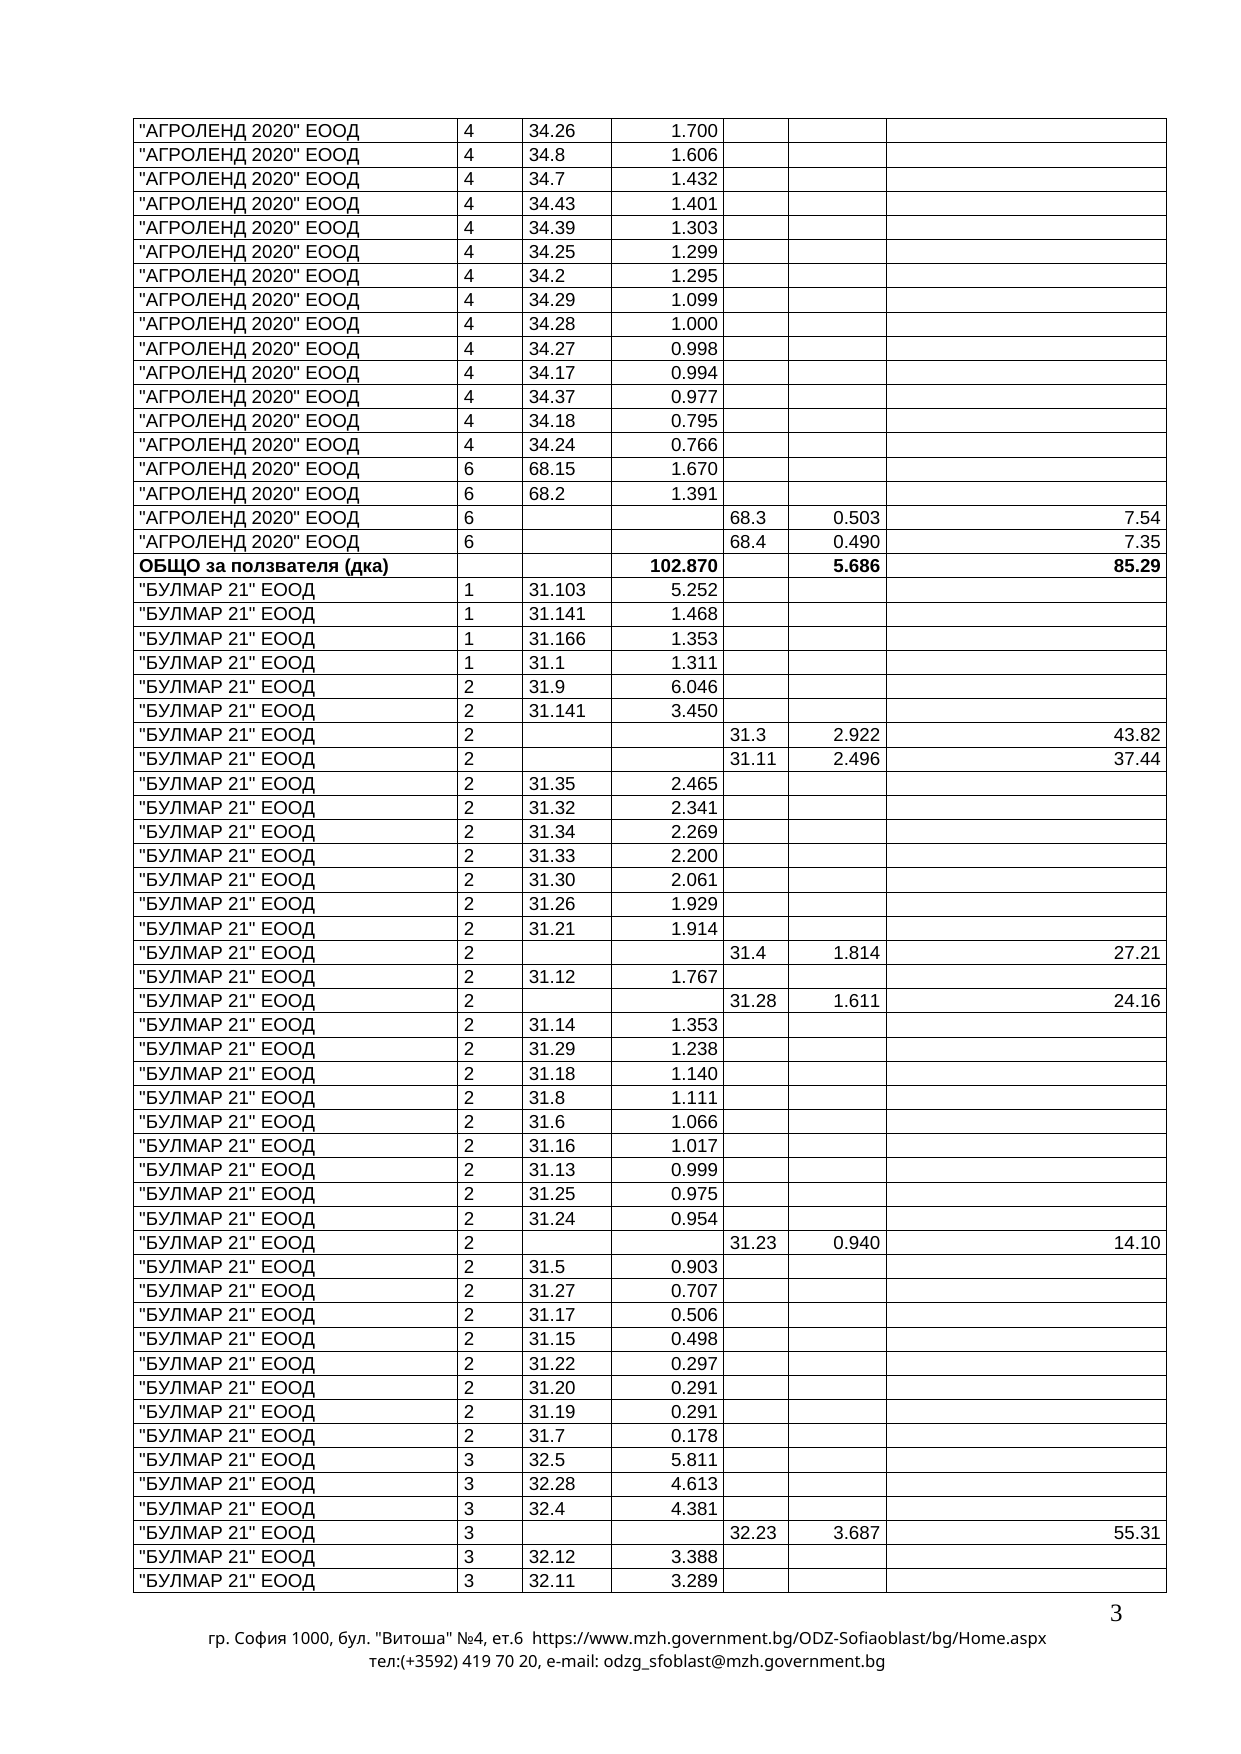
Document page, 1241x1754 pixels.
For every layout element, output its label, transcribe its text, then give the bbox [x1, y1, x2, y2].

table_cell [612, 506, 723, 529]
table_cell [789, 796, 886, 819]
table_cell "АГРОЛЕНД 2020" ЕООД [134, 506, 457, 529]
table_cell 0.954 [612, 1207, 723, 1230]
table_cell 34.29 [523, 288, 611, 311]
table_cell "БУЛМАР 21" ЕООД [134, 1183, 457, 1206]
table_cell [724, 578, 788, 601]
table_cell "БУЛМАР 21" ЕООД [134, 1279, 457, 1302]
table_cell "БУЛМАР 21" ЕООД [134, 965, 457, 988]
table_cell 34.39 [523, 216, 611, 239]
table_cell "БУЛМАР 21" ЕООД [134, 1545, 457, 1568]
table_cell [789, 1303, 886, 1326]
table_cell 7.54 [887, 506, 1166, 529]
table_cell [523, 1231, 611, 1254]
table_cell [523, 1521, 611, 1544]
table_cell 31.23 [724, 1231, 788, 1254]
table_cell 31.13 [523, 1158, 611, 1181]
table_cell 31.7 [523, 1424, 611, 1447]
table_cell 2 [458, 699, 522, 722]
table_cell 34.25 [523, 240, 611, 263]
table_cell 31.25 [523, 1183, 611, 1206]
table_cell 34.2 [523, 264, 611, 287]
table_cell 2 [458, 1062, 522, 1085]
table_cell 31.12 [523, 965, 611, 988]
table_cell 2 [458, 844, 522, 867]
table_cell [724, 1328, 788, 1351]
table_cell 6 [458, 530, 522, 553]
table_cell [887, 361, 1166, 384]
table_cell [789, 482, 886, 505]
table_cell [887, 796, 1166, 819]
table_cell [887, 264, 1166, 287]
table_cell [789, 651, 886, 674]
table_cell [887, 1279, 1166, 1302]
table_cell [724, 1279, 788, 1302]
table_cell [887, 1328, 1166, 1351]
table_cell 4 [458, 433, 522, 456]
table_cell 102.870 [612, 554, 723, 577]
table_cell 31.30 [523, 868, 611, 891]
table_cell 27.21 [887, 941, 1166, 964]
table_cell "БУЛМАР 21" ЕООД [134, 989, 457, 1012]
table_cell [724, 313, 788, 336]
table_cell [724, 1569, 788, 1592]
table_cell 3 [458, 1473, 522, 1496]
table_cell 32.11 [523, 1569, 611, 1592]
table_cell "БУЛМАР 21" ЕООД [134, 1062, 457, 1085]
table_cell 31.141 [523, 699, 611, 722]
table_cell "АГРОЛЕНД 2020" ЕООД [134, 361, 457, 384]
table_cell 6 [458, 482, 522, 505]
table_cell [612, 1521, 723, 1544]
table_cell 7.35 [887, 530, 1166, 553]
table_cell 2 [458, 1400, 522, 1423]
table_cell 31.4 [724, 941, 788, 964]
table_cell [887, 433, 1166, 456]
table_cell "АГРОЛЕНД 2020" ЕООД [134, 168, 457, 191]
table_cell [887, 1134, 1166, 1157]
table_cell 3 [458, 1448, 522, 1471]
table_cell 4 [458, 192, 522, 215]
table_cell [724, 433, 788, 456]
table_cell [789, 361, 886, 384]
table_cell 0.977 [612, 385, 723, 408]
table_cell [789, 433, 886, 456]
table_cell 31.27 [523, 1279, 611, 1302]
table_cell "БУЛМАР 21" ЕООД [134, 893, 457, 916]
table_cell "БУЛМАР 21" ЕООД [134, 627, 457, 650]
table_cell 1.099 [612, 288, 723, 311]
table_cell [724, 1497, 788, 1520]
table_cell [887, 192, 1166, 215]
table_cell [789, 1207, 886, 1230]
table_cell 0.503 [789, 506, 886, 529]
table_cell [887, 893, 1166, 916]
table_cell "АГРОЛЕНД 2020" ЕООД [134, 482, 457, 505]
table_cell [724, 1255, 788, 1278]
table_cell 31.141 [523, 603, 611, 626]
table_cell 31.29 [523, 1038, 611, 1061]
table_cell 85.29 [887, 554, 1166, 577]
table_cell 34.27 [523, 337, 611, 360]
table_cell [887, 844, 1166, 867]
table_cell 1 [458, 603, 522, 626]
table_cell [887, 1376, 1166, 1399]
table_cell 31.5 [523, 1255, 611, 1278]
table_cell "БУЛМАР 21" ЕООД [134, 1207, 457, 1230]
table_cell 1.814 [789, 941, 886, 964]
table_cell 2 [458, 1110, 522, 1133]
table_cell [887, 1569, 1166, 1592]
table_cell 1.929 [612, 893, 723, 916]
table_cell 6 [458, 458, 522, 481]
table_cell 0.766 [612, 433, 723, 456]
table_cell [789, 1473, 886, 1496]
table_cell [789, 1183, 886, 1206]
table_cell 1.468 [612, 603, 723, 626]
table_cell 3 [458, 1521, 522, 1544]
table_cell 1.353 [612, 1013, 723, 1036]
table_cell 0.940 [789, 1231, 886, 1254]
table_cell 4 [458, 264, 522, 287]
table_cell 31.6 [523, 1110, 611, 1133]
table_cell 3.687 [789, 1521, 886, 1544]
table_cell [887, 965, 1166, 988]
table_cell 2.200 [612, 844, 723, 867]
table_cell [887, 627, 1166, 650]
table_cell "АГРОЛЕНД 2020" ЕООД [134, 216, 457, 239]
table_cell 1.432 [612, 168, 723, 191]
table_cell "БУЛМАР 21" ЕООД [134, 1569, 457, 1592]
table_cell 0.498 [612, 1328, 723, 1351]
table_cell [887, 917, 1166, 940]
table_cell [724, 651, 788, 674]
table_cell 31.34 [523, 820, 611, 843]
table_cell 2 [458, 965, 522, 988]
table_cell 1.311 [612, 651, 723, 674]
table_cell [887, 1183, 1166, 1206]
table_cell "АГРОЛЕНД 2020" ЕООД [134, 385, 457, 408]
table_cell 3 [458, 1545, 522, 1568]
table_cell [724, 385, 788, 408]
table_cell [724, 675, 788, 698]
table_cell 4 [458, 361, 522, 384]
table_cell [789, 1497, 886, 1520]
table_cell [887, 578, 1166, 601]
table_cell [724, 1038, 788, 1061]
table_cell 5.252 [612, 578, 723, 601]
table_cell 31.8 [523, 1086, 611, 1109]
table_cell 4 [458, 385, 522, 408]
table_cell 2 [458, 893, 522, 916]
table_cell [724, 192, 788, 215]
table_cell [887, 240, 1166, 263]
table_cell "БУЛМАР 21" ЕООД [134, 772, 457, 795]
table_cell 31.26 [523, 893, 611, 916]
table_cell [523, 748, 611, 771]
table_cell [887, 168, 1166, 191]
table_cell 2 [458, 1183, 522, 1206]
table_cell 31.14 [523, 1013, 611, 1036]
table_cell [887, 1303, 1166, 1326]
table_cell "БУЛМАР 21" ЕООД [134, 1376, 457, 1399]
table_cell [724, 1545, 788, 1568]
table_cell 2 [458, 1134, 522, 1157]
table_cell "БУЛМАР 21" ЕООД [134, 1328, 457, 1351]
table_cell "БУЛМАР 21" ЕООД [134, 1448, 457, 1471]
table_cell 2 [458, 1038, 522, 1061]
table_cell 34.26 [523, 119, 611, 142]
table_cell "АГРОЛЕНД 2020" ЕООД [134, 530, 457, 553]
table_cell 2.341 [612, 796, 723, 819]
table_cell 4 [458, 119, 522, 142]
table_cell 4.381 [612, 1497, 723, 1520]
table_cell [789, 168, 886, 191]
table_cell 0.999 [612, 1158, 723, 1181]
table_cell 31.28 [724, 989, 788, 1012]
table_cell [724, 1013, 788, 1036]
table_cell [887, 482, 1166, 505]
table_cell [724, 1448, 788, 1471]
table_cell 0.506 [612, 1303, 723, 1326]
table_cell [887, 1545, 1166, 1568]
table_cell 2 [458, 1158, 522, 1181]
table_cell [724, 1134, 788, 1157]
table_cell 4 [458, 216, 522, 239]
table_cell [612, 989, 723, 1012]
table_cell [887, 1352, 1166, 1375]
table_cell 34.24 [523, 433, 611, 456]
table_cell [724, 603, 788, 626]
table_cell 6.046 [612, 675, 723, 698]
table_cell 31.9 [523, 675, 611, 698]
table_cell [724, 796, 788, 819]
table_cell 31.17 [523, 1303, 611, 1326]
table_cell [789, 288, 886, 311]
table_cell 31.35 [523, 772, 611, 795]
table_cell "БУЛМАР 21" ЕООД [134, 1473, 457, 1496]
table_cell [789, 868, 886, 891]
table_cell [887, 651, 1166, 674]
table_cell [887, 119, 1166, 142]
table_cell 5.686 [789, 554, 886, 577]
table_cell "БУЛМАР 21" ЕООД [134, 1134, 457, 1157]
table_cell 1 [458, 578, 522, 601]
table_cell [789, 264, 886, 287]
table_cell 4 [458, 313, 522, 336]
table_cell [789, 119, 886, 142]
table_cell [724, 965, 788, 988]
table_cell 2.922 [789, 723, 886, 746]
table_cell "БУЛМАР 21" ЕООД [134, 1521, 457, 1544]
table_cell 2 [458, 989, 522, 1012]
table_cell [789, 772, 886, 795]
table_cell [789, 1038, 886, 1061]
table_cell 0.297 [612, 1352, 723, 1375]
table_cell [887, 868, 1166, 891]
table_cell "БУЛМАР 21" ЕООД [134, 1086, 457, 1109]
table_cell [724, 1303, 788, 1326]
table_cell 43.82 [887, 723, 1166, 746]
table_cell [724, 482, 788, 505]
table_cell "БУЛМАР 21" ЕООД [134, 603, 457, 626]
table_cell 2 [458, 1255, 522, 1278]
table_cell [724, 1086, 788, 1109]
table_cell 32.23 [724, 1521, 788, 1544]
table_cell [887, 603, 1166, 626]
table_cell [724, 868, 788, 891]
table_cell 1.238 [612, 1038, 723, 1061]
table_cell 0.795 [612, 409, 723, 432]
table_cell 2 [458, 1279, 522, 1302]
table_cell [789, 1086, 886, 1109]
table_cell [724, 240, 788, 263]
table_cell [789, 1545, 886, 1568]
table_cell [887, 772, 1166, 795]
table_cell [724, 844, 788, 867]
table_cell 31.11 [724, 748, 788, 771]
table_cell 37.44 [887, 748, 1166, 771]
table_cell [789, 965, 886, 988]
table_cell [612, 1231, 723, 1254]
table_cell 3 [458, 1497, 522, 1520]
table_cell [789, 313, 886, 336]
table_cell 34.8 [523, 143, 611, 166]
table_cell 2 [458, 675, 522, 698]
table_cell [724, 361, 788, 384]
table_cell 0.903 [612, 1255, 723, 1278]
table_cell 2 [458, 1352, 522, 1375]
table_cell "БУЛМАР 21" ЕООД [134, 1013, 457, 1036]
table_cell "АГРОЛЕНД 2020" ЕООД [134, 433, 457, 456]
table_cell 1.606 [612, 143, 723, 166]
table_cell [789, 820, 886, 843]
table_cell "БУЛМАР 21" ЕООД [134, 844, 457, 867]
table_cell 0.998 [612, 337, 723, 360]
table_cell [724, 1473, 788, 1496]
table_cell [134, 119, 457, 142]
table_cell "БУЛМАР 21" ЕООД [134, 1352, 457, 1375]
table_cell 1.066 [612, 1110, 723, 1133]
table_cell 4 [458, 168, 522, 191]
table_cell [724, 1352, 788, 1375]
table_cell 2 [458, 1231, 522, 1254]
table_cell [887, 1400, 1166, 1423]
table_cell 24.16 [887, 989, 1166, 1012]
table_cell "АГРОЛЕНД 2020" ЕООД [134, 288, 457, 311]
table_cell "БУЛМАР 21" ЕООД [134, 1231, 457, 1254]
table_cell [724, 917, 788, 940]
table_cell [724, 1400, 788, 1423]
table_cell 2 [458, 941, 522, 964]
table_cell 31.103 [523, 578, 611, 601]
table_cell 1.017 [612, 1134, 723, 1157]
table_cell 34.43 [523, 192, 611, 215]
table_cell [887, 1424, 1166, 1447]
table_cell 31.24 [523, 1207, 611, 1230]
table_cell [523, 989, 611, 1012]
table_cell 1.700 [612, 119, 723, 142]
table_cell 4 [458, 337, 522, 360]
table_cell 68.15 [523, 458, 611, 481]
table_cell [724, 288, 788, 311]
table_cell [887, 313, 1166, 336]
table_cell [789, 1279, 886, 1302]
table_cell [887, 337, 1166, 360]
table_cell "БУЛМАР 21" ЕООД [134, 868, 457, 891]
table_cell [789, 1448, 886, 1471]
table_cell 68.3 [724, 506, 788, 529]
table_cell 32.28 [523, 1473, 611, 1496]
table_cell 0.291 [612, 1400, 723, 1423]
table_cell [789, 1062, 886, 1085]
table_cell [523, 530, 611, 553]
table_cell "БУЛМАР 21" ЕООД [134, 748, 457, 771]
table_cell [523, 723, 611, 746]
table_cell [789, 1400, 886, 1423]
table_cell [887, 820, 1166, 843]
table_cell "БУЛМАР 21" ЕООД [134, 917, 457, 940]
table_cell 32.12 [523, 1545, 611, 1568]
table_cell [887, 288, 1166, 311]
table_cell 2 [458, 820, 522, 843]
table_cell [789, 143, 886, 166]
table_cell [789, 216, 886, 239]
table_cell 34.28 [523, 313, 611, 336]
table_cell [789, 1352, 886, 1375]
table_cell "АГРОЛЕНД 2020" ЕООД [134, 264, 457, 287]
table_cell 14.10 [887, 1231, 1166, 1254]
table_cell 4 [458, 409, 522, 432]
table_cell 5.811 [612, 1448, 723, 1471]
table_cell 2 [458, 1013, 522, 1036]
table_cell [523, 554, 611, 577]
table_cell 1.111 [612, 1086, 723, 1109]
table_cell 3.450 [612, 699, 723, 722]
table_cell [789, 1013, 886, 1036]
table_cell [887, 1038, 1166, 1061]
table_cell 2 [458, 1328, 522, 1351]
table_cell 3 [458, 1569, 522, 1592]
table_cell "БУЛМАР 21" ЕООД [134, 1110, 457, 1133]
table_cell ОБЩО за ползвателя (дка) [134, 554, 457, 577]
table_cell "АГРОЛЕНД 2020" ЕООД [134, 192, 457, 215]
table_cell [789, 240, 886, 263]
table_cell "БУЛМАР 21" ЕООД [134, 1497, 457, 1520]
table_cell "БУЛМАР 21" ЕООД [134, 1158, 457, 1181]
table_cell [724, 699, 788, 722]
table_cell [887, 675, 1166, 698]
table_cell 0.490 [789, 530, 886, 553]
table_cell "БУЛМАР 21" ЕООД [134, 796, 457, 819]
table_cell 1.140 [612, 1062, 723, 1085]
table_cell 2 [458, 772, 522, 795]
table_cell 34.17 [523, 361, 611, 384]
table_cell [724, 1424, 788, 1447]
table_cell [789, 675, 886, 698]
table_cell 4.613 [612, 1473, 723, 1496]
table_cell [887, 143, 1166, 166]
table_cell 2 [458, 796, 522, 819]
table_cell 2 [458, 1207, 522, 1230]
table_cell [789, 192, 886, 215]
table_cell 2.465 [612, 772, 723, 795]
table_cell 32.5 [523, 1448, 611, 1471]
table_cell "БУЛМАР 21" ЕООД [134, 651, 457, 674]
table_cell [612, 941, 723, 964]
table_cell "АГРОЛЕНД 2020" ЕООД [134, 458, 457, 481]
table_cell [789, 409, 886, 432]
table_cell 31.33 [523, 844, 611, 867]
table_cell 2.269 [612, 820, 723, 843]
table_cell [724, 119, 788, 142]
table_cell 4 [458, 288, 522, 311]
table_cell 32.4 [523, 1497, 611, 1520]
table_cell [789, 917, 886, 940]
table_cell [458, 554, 522, 577]
table_cell [724, 627, 788, 650]
table_cell 1.299 [612, 240, 723, 263]
table_cell 31.21 [523, 917, 611, 940]
table_cell 34.37 [523, 385, 611, 408]
table_cell 1 [458, 651, 522, 674]
table_cell "БУЛМАР 21" ЕООД [134, 675, 457, 698]
table_cell [724, 1062, 788, 1085]
table_cell [724, 893, 788, 916]
table_cell "БУЛМАР 21" ЕООД [134, 820, 457, 843]
table_cell [523, 506, 611, 529]
table_cell 3.289 [612, 1569, 723, 1592]
table_cell [887, 1473, 1166, 1496]
table_cell [887, 1110, 1166, 1133]
table_cell [724, 216, 788, 239]
table_cell 31.22 [523, 1352, 611, 1375]
table_cell 34.7 [523, 168, 611, 191]
table_cell [724, 1158, 788, 1181]
table_cell [724, 409, 788, 432]
table_cell "АГРОЛЕНД 2020" ЕООД [134, 313, 457, 336]
table_cell "БУЛМАР 21" ЕООД [134, 1303, 457, 1326]
table_cell [789, 1328, 886, 1351]
table_cell 2 [458, 917, 522, 940]
table_cell [789, 337, 886, 360]
table_cell 2.061 [612, 868, 723, 891]
table_cell [724, 1183, 788, 1206]
table_cell 31.1 [523, 651, 611, 674]
table_cell 2 [458, 868, 522, 891]
table_cell 0.707 [612, 1279, 723, 1302]
table_cell [724, 1376, 788, 1399]
table_cell [724, 143, 788, 166]
table_cell [789, 578, 886, 601]
table_cell [887, 1255, 1166, 1278]
table_cell 55.31 [887, 1521, 1166, 1544]
table_cell [789, 699, 886, 722]
table_cell [887, 1158, 1166, 1181]
table_cell 31.16 [523, 1134, 611, 1157]
table_cell [724, 1110, 788, 1133]
table_cell 3.388 [612, 1545, 723, 1568]
table_cell 0.178 [612, 1424, 723, 1447]
table_cell [887, 458, 1166, 481]
table_cell [724, 772, 788, 795]
table_cell [789, 1569, 886, 1592]
table_cell 31.32 [523, 796, 611, 819]
table_cell "БУЛМАР 21" ЕООД [134, 1424, 457, 1447]
table_cell [789, 627, 886, 650]
table_cell [887, 1062, 1166, 1085]
table_cell [724, 458, 788, 481]
table_cell 2 [458, 1424, 522, 1447]
table_cell 1.670 [612, 458, 723, 481]
table_cell [789, 893, 886, 916]
table_cell 2.496 [789, 748, 886, 771]
table_cell 31.18 [523, 1062, 611, 1085]
table_cell "БУЛМАР 21" ЕООД [134, 1400, 457, 1423]
table_cell "БУЛМАР 21" ЕООД [134, 941, 457, 964]
table_cell "БУЛМАР 21" ЕООД [134, 1255, 457, 1278]
table_cell 31.15 [523, 1328, 611, 1351]
table_cell [724, 337, 788, 360]
table_cell 1.353 [612, 627, 723, 650]
table_cell "АГРОЛЕНД 2020" ЕООД [134, 337, 457, 360]
table_cell 1.303 [612, 216, 723, 239]
table_cell 1.000 [612, 313, 723, 336]
table_cell [789, 844, 886, 867]
table_cell [887, 1207, 1166, 1230]
table_cell [887, 216, 1166, 239]
table_cell [789, 1376, 886, 1399]
table_cell 2 [458, 723, 522, 746]
table_cell 4 [458, 143, 522, 166]
table_cell "БУЛМАР 21" ЕООД [134, 578, 457, 601]
table_cell [523, 941, 611, 964]
table_cell [612, 748, 723, 771]
table_cell 31.166 [523, 627, 611, 650]
table_cell 4 [458, 240, 522, 263]
table_cell 68.2 [523, 482, 611, 505]
table_cell 1.401 [612, 192, 723, 215]
table_cell "БУЛМАР 21" ЕООД [134, 699, 457, 722]
table_cell 31.20 [523, 1376, 611, 1399]
table_cell 2 [458, 748, 522, 771]
table_cell "АГРОЛЕНД 2020" ЕООД [134, 409, 457, 432]
table_cell 1.391 [612, 482, 723, 505]
table_cell [887, 699, 1166, 722]
table_cell 0.994 [612, 361, 723, 384]
table_cell [789, 603, 886, 626]
table_cell 2 [458, 1303, 522, 1326]
table_cell 2 [458, 1376, 522, 1399]
table_cell 1.914 [612, 917, 723, 940]
table_cell "БУЛМАР 21" ЕООД [134, 723, 457, 746]
table_cell [789, 385, 886, 408]
table_cell [887, 1086, 1166, 1109]
table_cell [724, 168, 788, 191]
table_cell 0.975 [612, 1183, 723, 1206]
table_cell 1.295 [612, 264, 723, 287]
table_cell [612, 723, 723, 746]
table_cell "АГРОЛЕНД 2020" ЕООД [134, 240, 457, 263]
table_cell 0.291 [612, 1376, 723, 1399]
table_cell [789, 1158, 886, 1181]
table_cell [789, 1110, 886, 1133]
table_cell [789, 1424, 886, 1447]
table_cell 6 [458, 506, 522, 529]
table_cell "АГРОЛЕНД 2020" ЕООД [134, 143, 457, 166]
table_cell [724, 820, 788, 843]
table_cell [887, 1497, 1166, 1520]
table_cell 1.611 [789, 989, 886, 1012]
table_cell [789, 458, 886, 481]
table_cell 1 [458, 627, 522, 650]
table_cell 2 [458, 1086, 522, 1109]
table_cell 34.18 [523, 409, 611, 432]
table_cell [612, 530, 723, 553]
table_cell [724, 1207, 788, 1230]
table_cell [789, 1255, 886, 1278]
table_cell [887, 1448, 1166, 1471]
table_cell [887, 385, 1166, 408]
table_cell [724, 264, 788, 287]
table_cell 31.19 [523, 1400, 611, 1423]
table_cell 31.3 [724, 723, 788, 746]
table_cell [887, 1013, 1166, 1036]
table_cell 68.4 [724, 530, 788, 553]
table_cell [887, 409, 1166, 432]
table_cell "БУЛМАР 21" ЕООД [134, 1038, 457, 1061]
table_cell [724, 554, 788, 577]
table_cell [789, 1134, 886, 1157]
table_cell 1.767 [612, 965, 723, 988]
